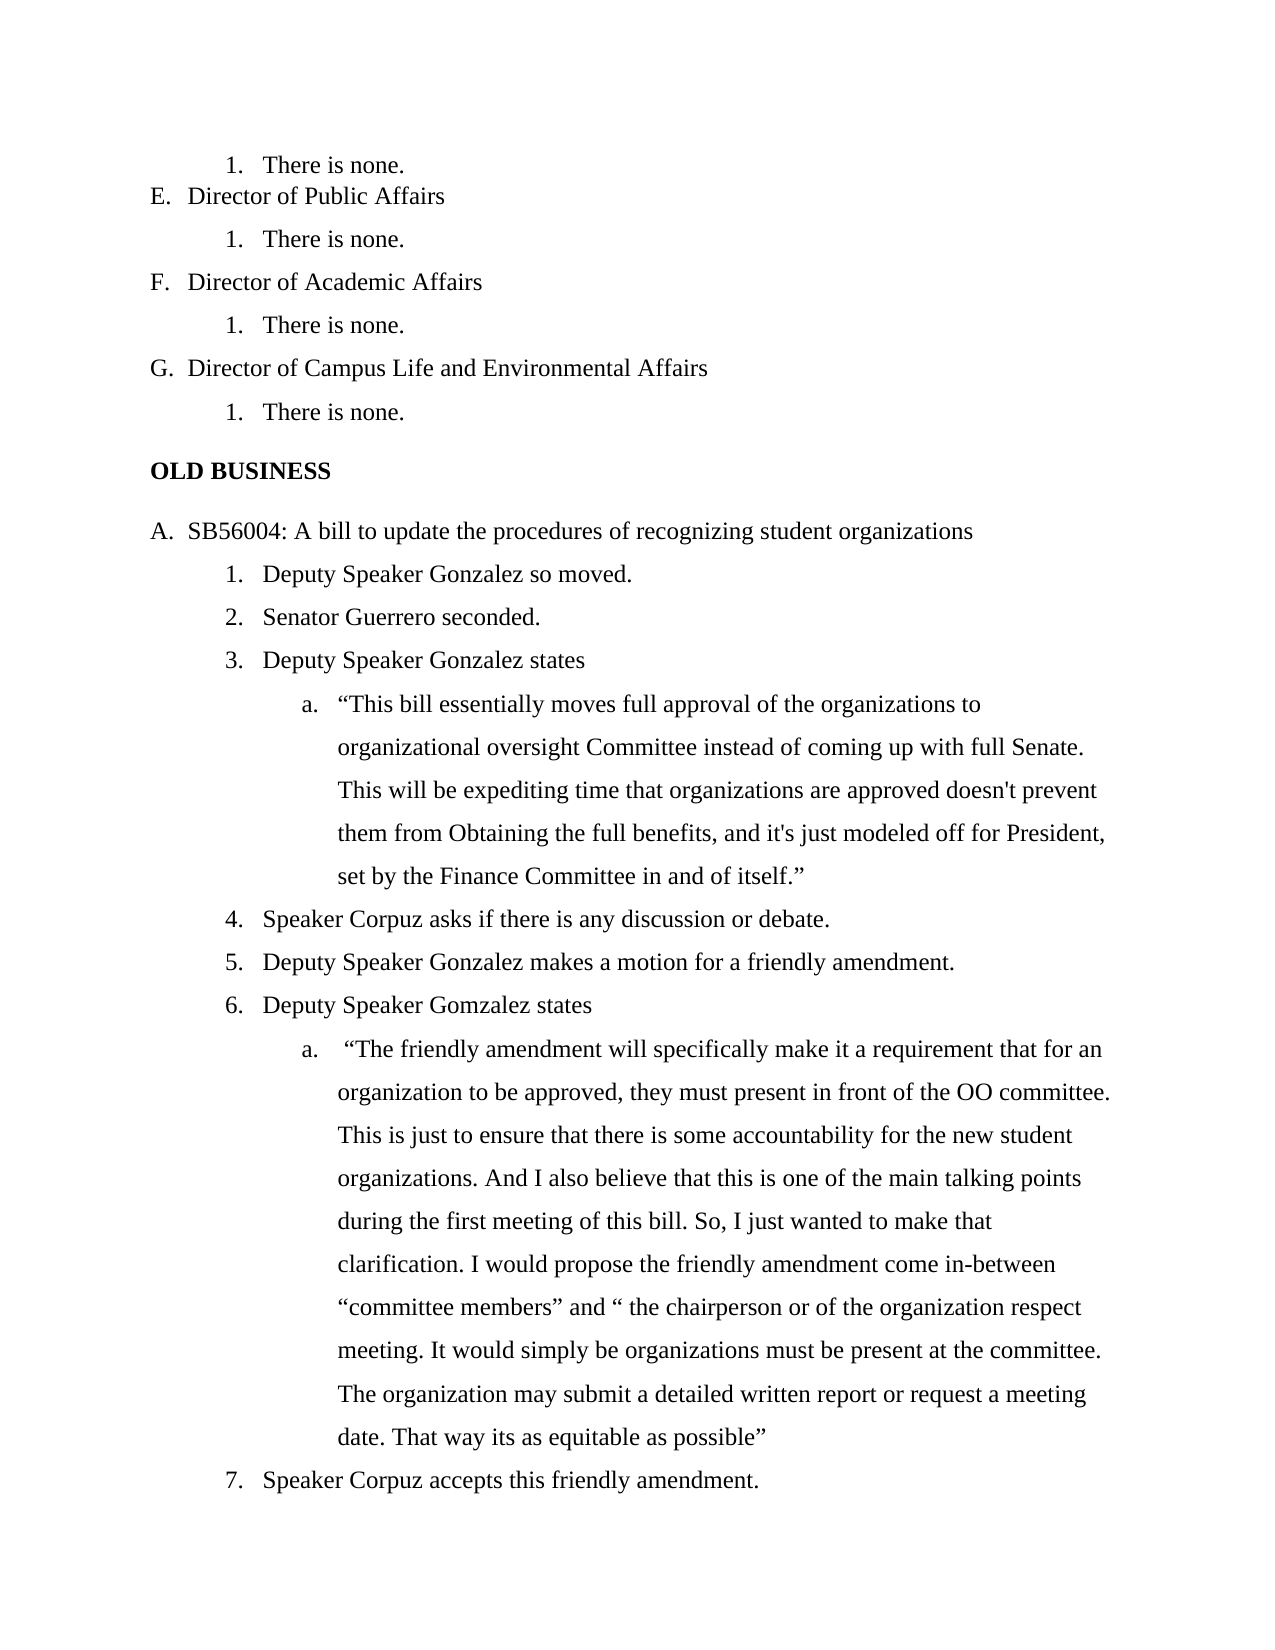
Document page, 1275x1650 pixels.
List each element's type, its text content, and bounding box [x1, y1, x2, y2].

list SB56004: A bill to update the procedures of recognizing student organizations [150, 516, 1125, 545]
list There is none. [225, 224, 1125, 253]
list There is none. [225, 397, 1125, 425]
text OLD BUSINESS [150, 456, 1125, 485]
list Deputy Speaker Gonzalez so moved. [225, 559, 1125, 588]
list Director of Campus Life and Environmental Affairs [150, 353, 1125, 382]
list Deputy Speaker Gonzalez makes a motion for a friendly amendment. [225, 947, 1125, 976]
list Director of Public Affairs [150, 181, 1125, 210]
list Deputy Speaker Gomzalez states [225, 991, 1125, 1019]
list Deputy Speaker Gonzalez states [225, 646, 1125, 674]
list Speaker Corpuz accepts this friendly amendment. [225, 1465, 1125, 1494]
list There is none. [225, 150, 1125, 179]
list Speaker Corpuz asks if there is any discussion or debate. [225, 904, 1125, 933]
list There is none. [225, 310, 1125, 339]
list “The friendly amendment will specifically make it a requirement that for an organization to be approved, they must present in front of the OO committee. This is just to ensure that there is some accountability for the new student organizations. And I also believe that this is one of the main talking points during the first meeting of this bill. So, I just wanted to make that clarification. I would propose the friendly amendment come in-between “committee members” and “ the chairperson or of the organization respect meeting. It would simply be organizations must be present at the committee. The organization may submit a detailed written report or request a meeting date. That way its as equitable as possible” [319, 1034, 1125, 1451]
list Director of Academic Affairs [150, 267, 1125, 296]
list Senator Guerrero seconded. [225, 602, 1125, 631]
list “This bill essentially moves full approval of the organizations to organizational oversight Committee instead of coming up with full Senate. This will be expediting time that organizations are approved doesn't prevent them from Obtaining the full benefits, and it's just modeled off for President, set by the Finance Committee in and of itself.” [319, 689, 1125, 890]
